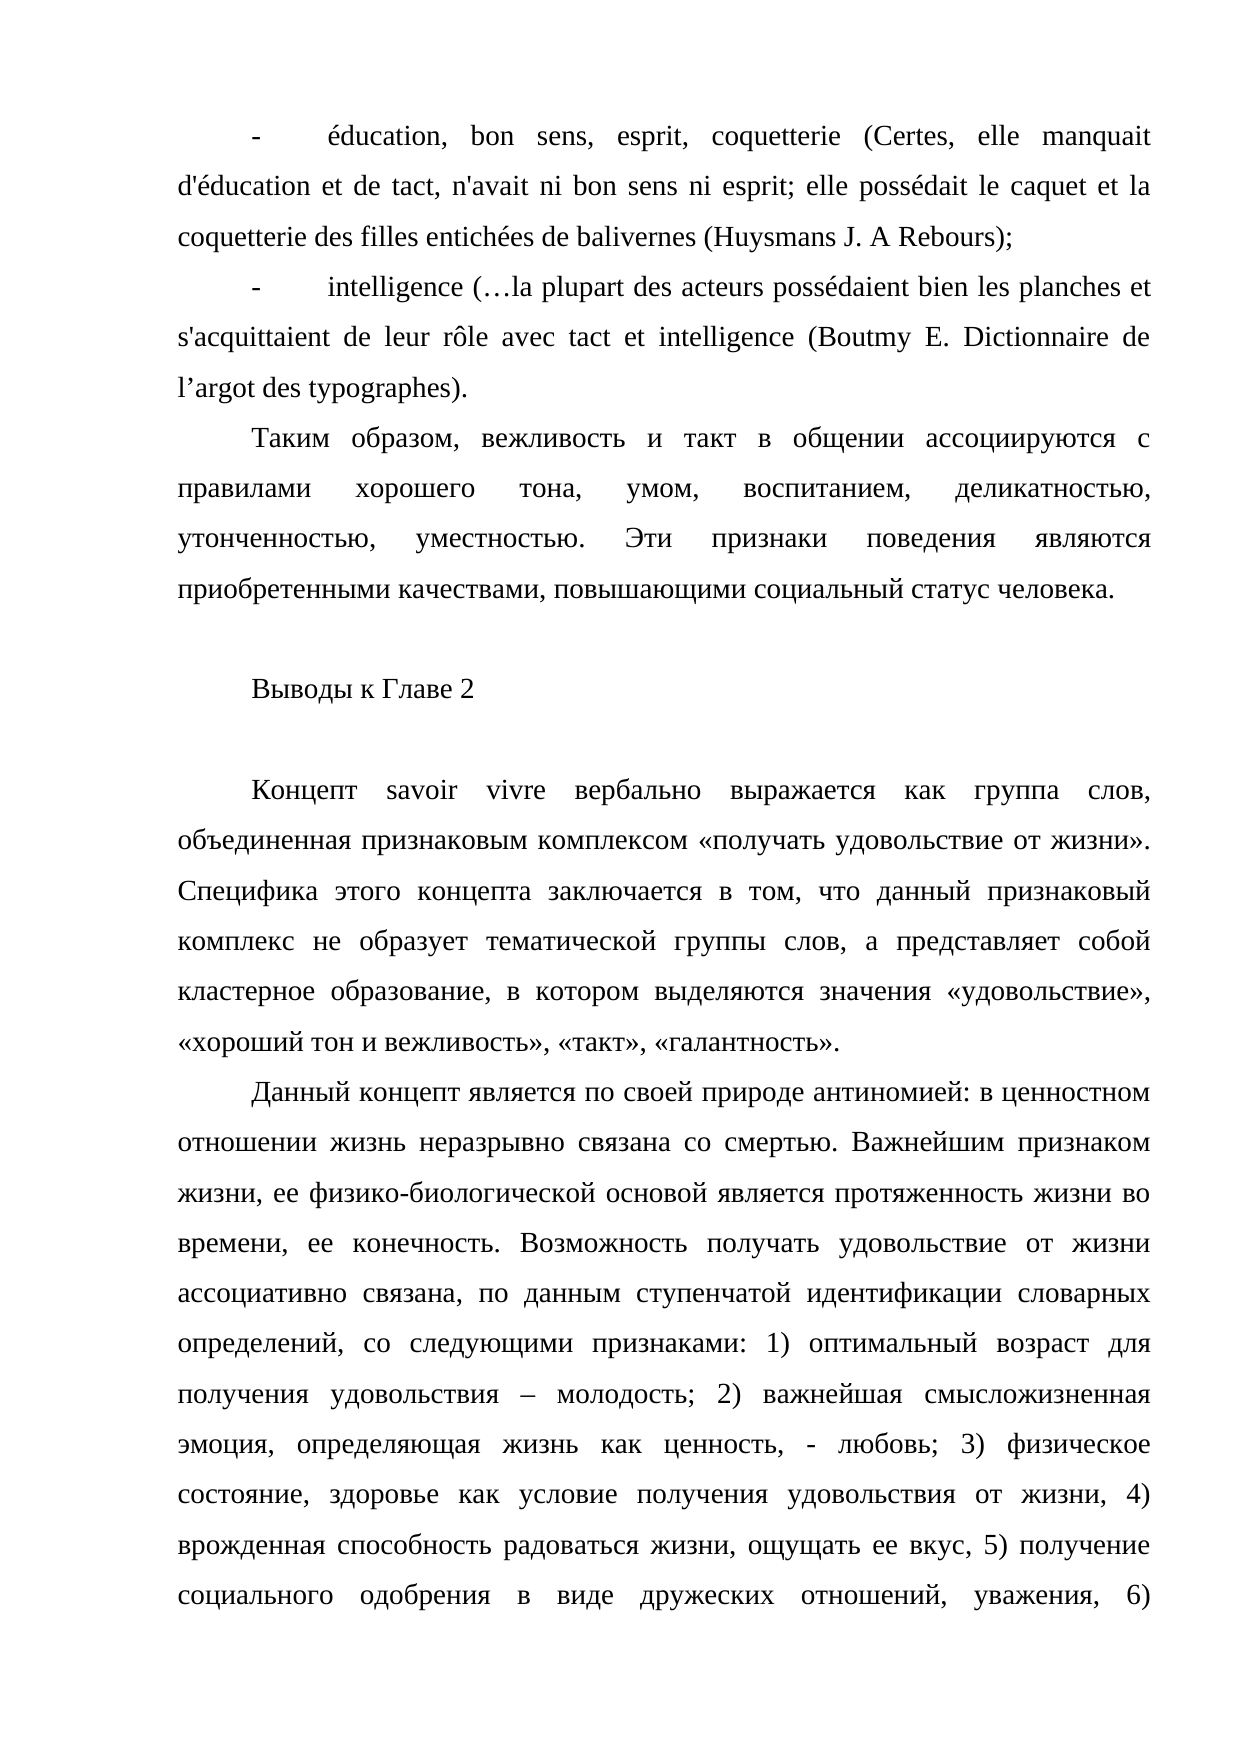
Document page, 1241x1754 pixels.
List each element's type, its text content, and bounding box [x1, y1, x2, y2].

list Концепт savoir vivre вербально выражается как группа слов, объединенная признаковым комплексом «получать удовольствие от жизни». Специфика этого концепта заключается в том, что данный признаковый комплекс не образует тематической группы слов, а представляет собой кластерное образование, в котором выделяются значения «удовольствие», «хороший тон и вежливость», «такт», «галантность». [177, 772, 1152, 1057]
list éducation, bon sens, esprit, coquetterie (Certes, elle manquait d'éducation et de tact, n'avait ni bon sens ni esprit; elle possédait le caquet et la coquetterie des filles entichées de balivernes (Huysmans J. A Rebours); [177, 118, 1152, 252]
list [177, 1074, 1152, 1611]
list intelligence (…la plupart des acteurs possédaient bien les planches et s'acquittaient de leur rôle avec tact et intelligence (Boutmy E. Dictionnaire de l’argot des typographes). [177, 269, 1152, 403]
list Выводы к Главе 2 [177, 672, 1152, 705]
text Таким образом, вежливость и такт в общении ассоциируются с правилами хорошего тона, умом, воспитанием, деликатностью, утонченностью, уместностью. Эти признаки поведения являются приобретенными качествами, повышающими социальный статус человека. [177, 420, 1152, 604]
